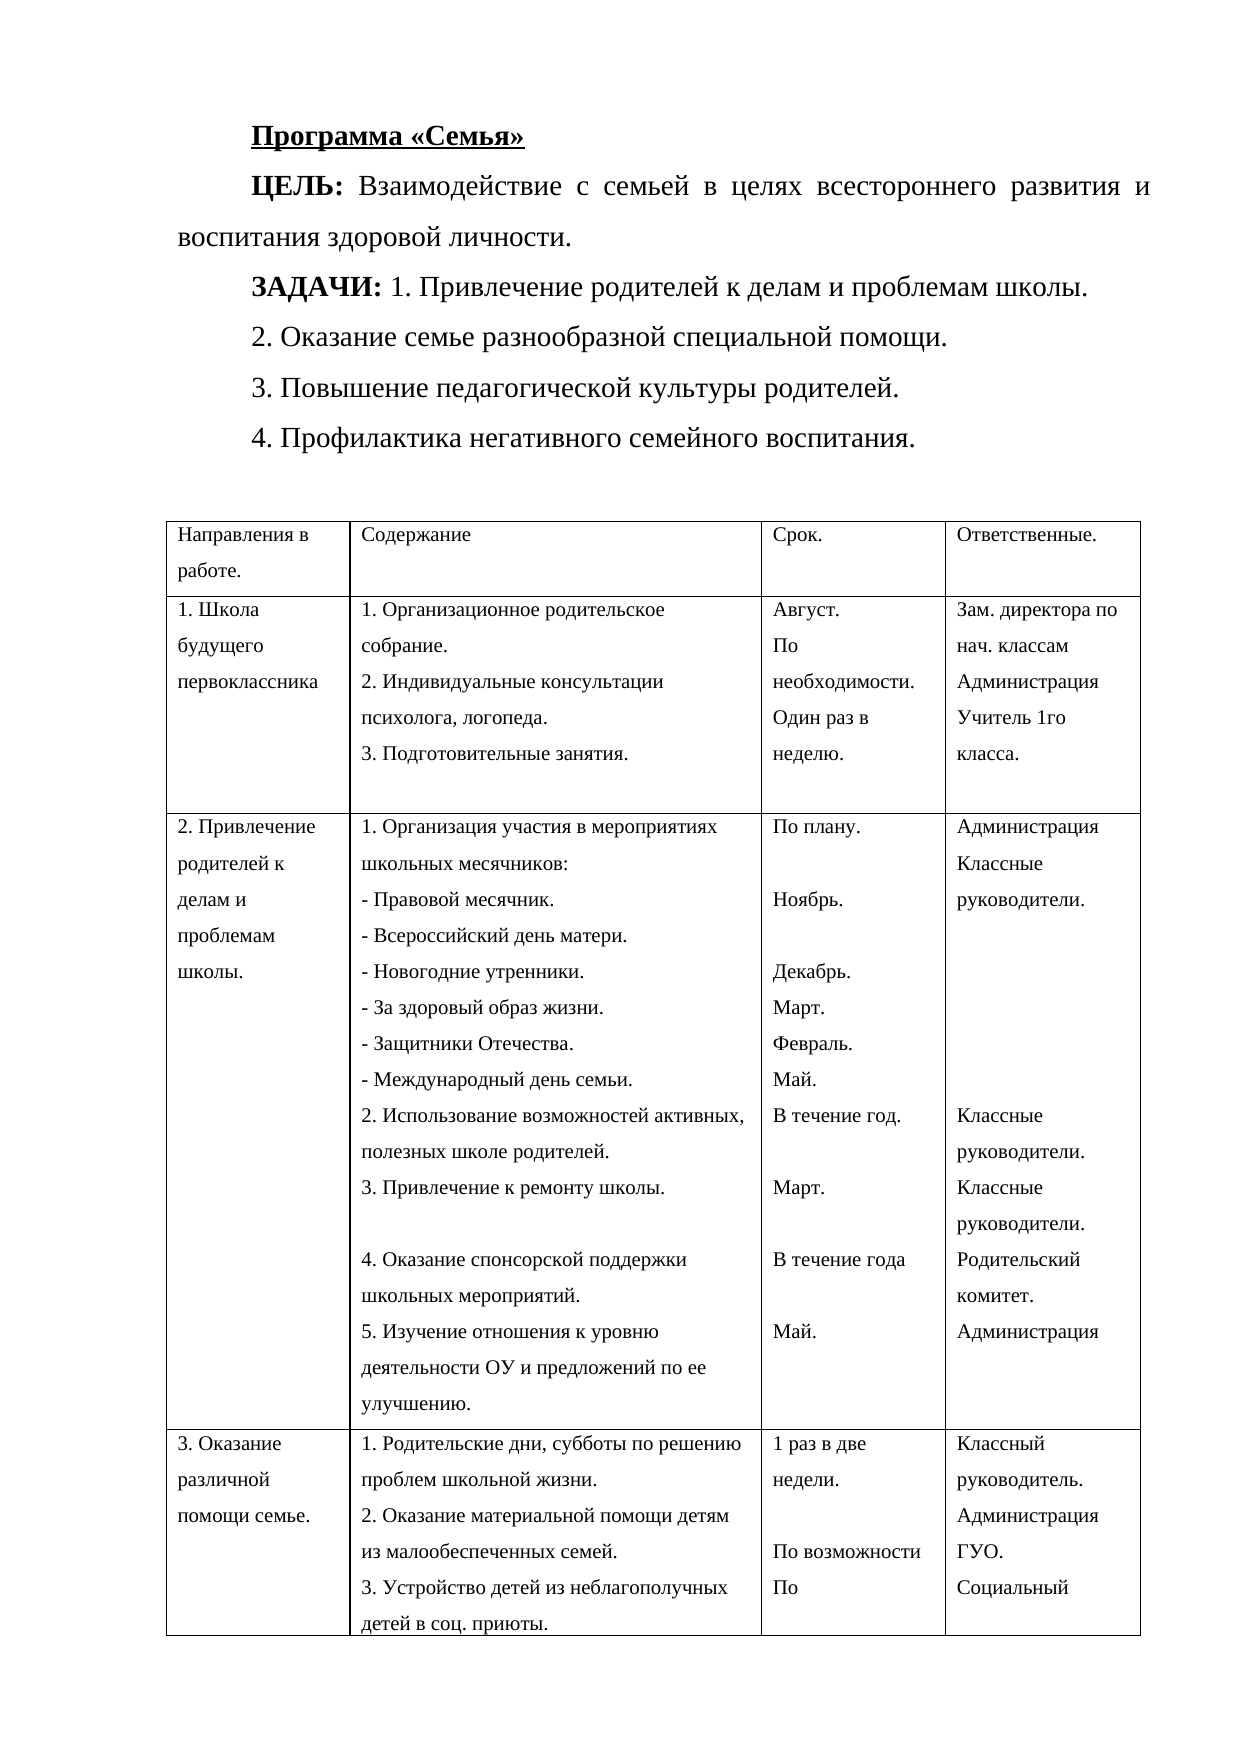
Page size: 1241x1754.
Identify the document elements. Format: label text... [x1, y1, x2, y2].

table_cell 1. Школа будущего первоклассника [167, 597, 349, 813]
text 4. Профилактика негативного семейного воспитания. [177, 420, 1152, 453]
table_cell Администрация Классные руководители. Классные руководители. Классные руководители. Родительский комитет. Администрация [946, 814, 1140, 1429]
table_header Направления в работе. [167, 522, 349, 596]
table_header Содержание [351, 522, 761, 596]
table_cell Август. По необходимости. Один раз в неделю. [762, 597, 945, 813]
table_cell По плану. Ноябрь. Декабрь. Март. Февраль. Май. В течение год. Март. В течение года Май. [762, 814, 945, 1429]
text ЗАДАЧИ: 1. Привлечение родителей к делам и проблемам школы. [177, 269, 1152, 303]
text 2. Оказание семье разнообразной специальной помощи. [177, 319, 1152, 353]
text ЦЕЛЬ: Взаимодействие с семьей в целях всестороннего развития и воспитания здоровой личности. [177, 168, 1152, 252]
table_header Ответственные. [946, 522, 1140, 596]
table_cell Зам. директора по нач. классам Администрация Учитель 1го класса. [946, 597, 1140, 813]
table_header Срок. [762, 522, 945, 596]
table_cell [351, 1430, 761, 1635]
text 3. Повышение педагогической культуры родителей. [177, 370, 1152, 403]
table_cell 1. Организация участия в мероприятиях школьных месячников: - Правовой месячник. - Всероссийский день матери. - Новогодние утренники. - За здоровый образ жизни. - Защитники Отечества. - Международный день семьи. 2. Использование возможностей активных, полезных школе родителей. 3. Привлечение к ремонту школы. 4. Оказание спонсорской поддержки школьных мероприятий. 5. Изучение отношения к уровню деятельности ОУ и предложений по ее улучшению. [351, 814, 761, 1429]
text Программа «Семья» [177, 118, 1152, 152]
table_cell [946, 1430, 1140, 1635]
table_cell 2. Привлечение родителей к делам и проблемам школы. [167, 814, 349, 1429]
table_cell 1. Организационное родительское собрание. 2. Индивидуальные консультации психолога, логопеда. 3. Подготовительные занятия. [351, 597, 761, 813]
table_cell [762, 1430, 945, 1635]
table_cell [167, 1430, 349, 1635]
